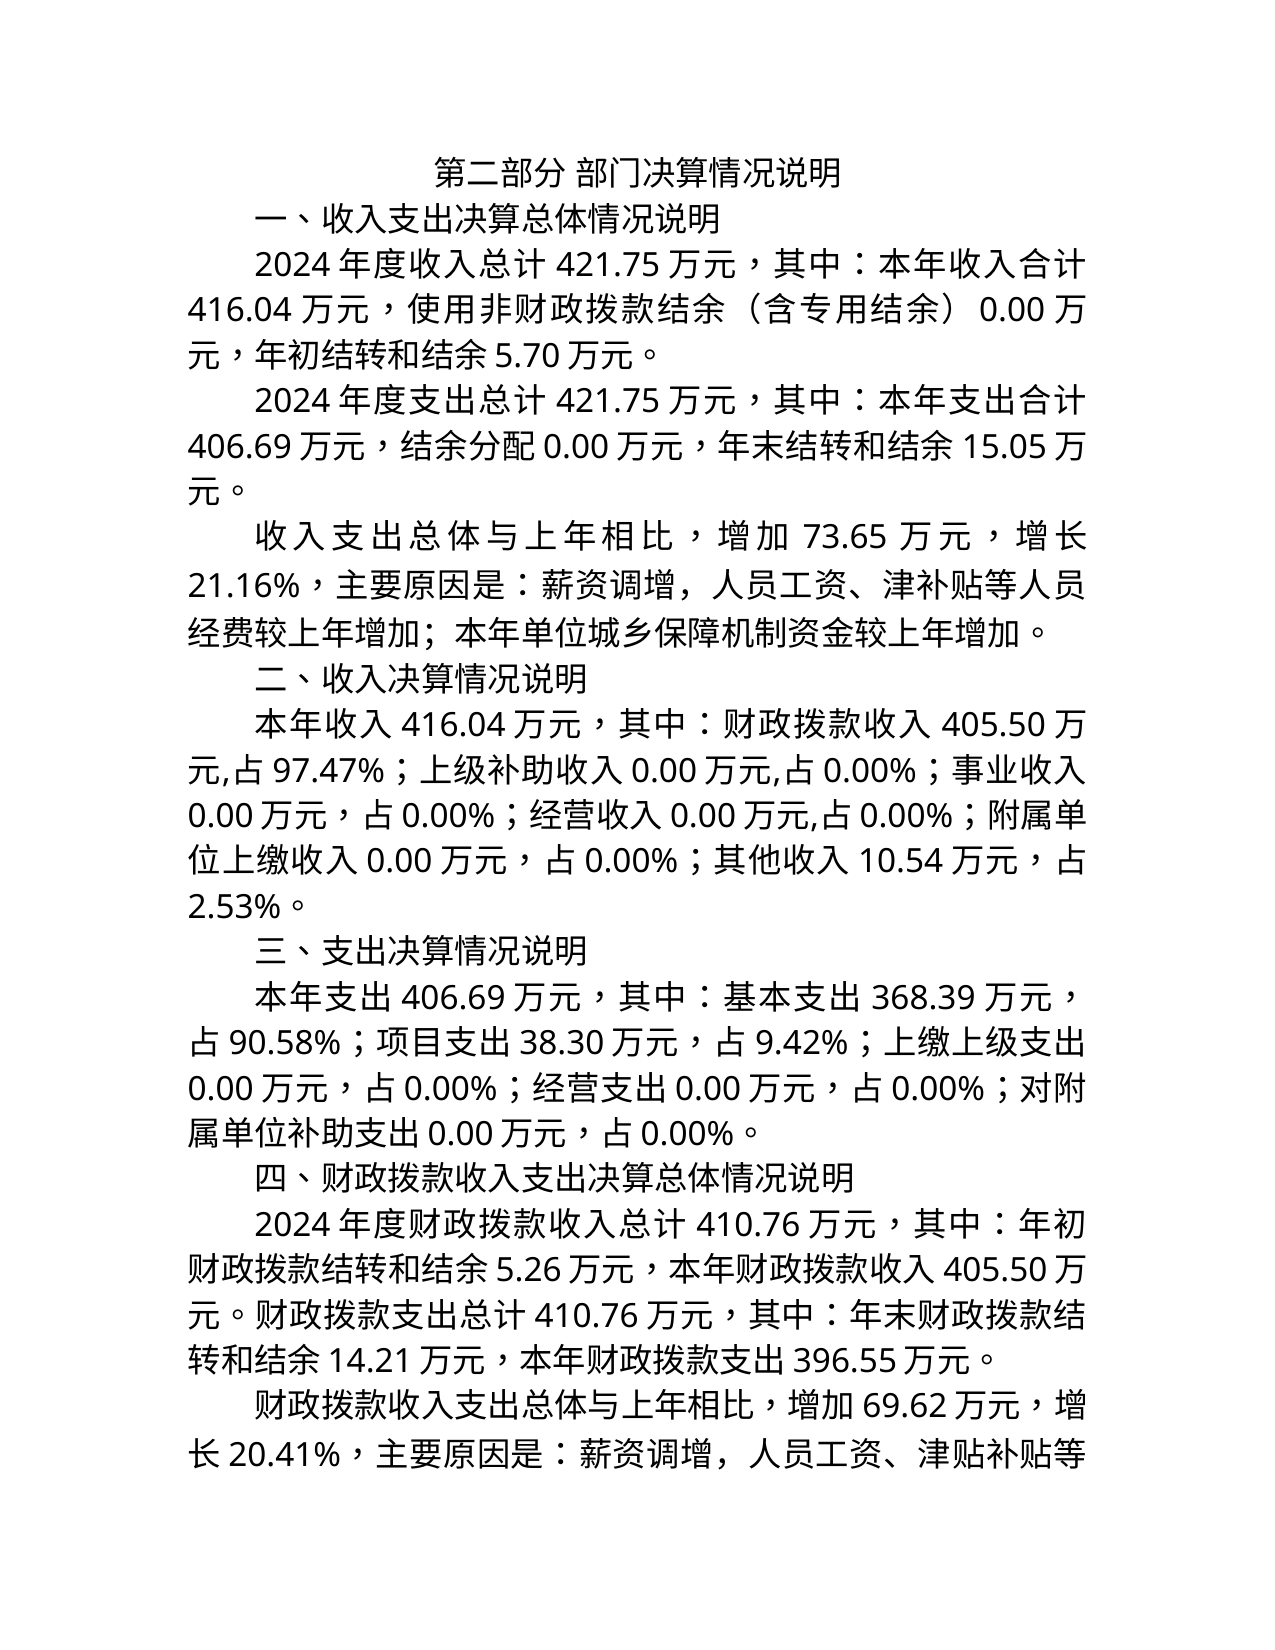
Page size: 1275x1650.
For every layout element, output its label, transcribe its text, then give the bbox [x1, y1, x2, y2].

text 本年收入416.04万元，其中：财政拨款收入405.50万元,占97.47%；上级补助收入0.00万元,占0.00%；事业收入0.00万元，占0.00%；经营收入0.00万元,占0.00%；附属单位上缴收入0.00万元，占0.00%；其他收入10.54万元，占2.53%。 [187, 701, 1087, 928]
text 收入支出总体与上年相比，增加73.65万元，增长21.16%，主要原因是：薪资调增，人员工资、津补贴等人员经费较上年增加；本年单位城乡保障机制资金较上年增加。 [187, 513, 1087, 656]
text 2024年度财政拨款收入总计410.76万元，其中：年初财政拨款结转和结余5.26万元，本年财政拨款收入405.50万元。财政拨款支出总计410.76万元，其中：年末财政拨款结转和结余14.21万元，本年财政拨款支出396.55万元。 [187, 1201, 1087, 1382]
text 第二部分 部门决算情况说明 [187, 150, 1087, 195]
text 二、收入决算情况说明 [187, 656, 1087, 701]
text 2024年度支出总计421.75万元，其中：本年支出合计406.69万元，结余分配0.00万元，年末结转和结余15.05万元。 [187, 377, 1087, 513]
text 三、支出决算情况说明 [187, 928, 1087, 973]
text 一、收入支出决算总体情况说明 [187, 195, 1087, 241]
text 2024年度收入总计421.75万元，其中：本年收入合计416.04万元，使用非财政拨款结余（含专用结余）0.00万元，年初结转和结余5.70万元。 [187, 241, 1087, 377]
text 本年支出406.69万元，其中：基本支出368.39万元，占90.58%；项目支出38.30万元，占9.42%；上缴上级支出0.00万元，占0.00%；经营支出0.00万元，占0.00%；对附属单位补助支出0.00万元，占0.00%。 [187, 973, 1087, 1155]
text 四、财政拨款收入支出决算总体情况说明 [187, 1155, 1087, 1201]
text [187, 1382, 1087, 1476]
